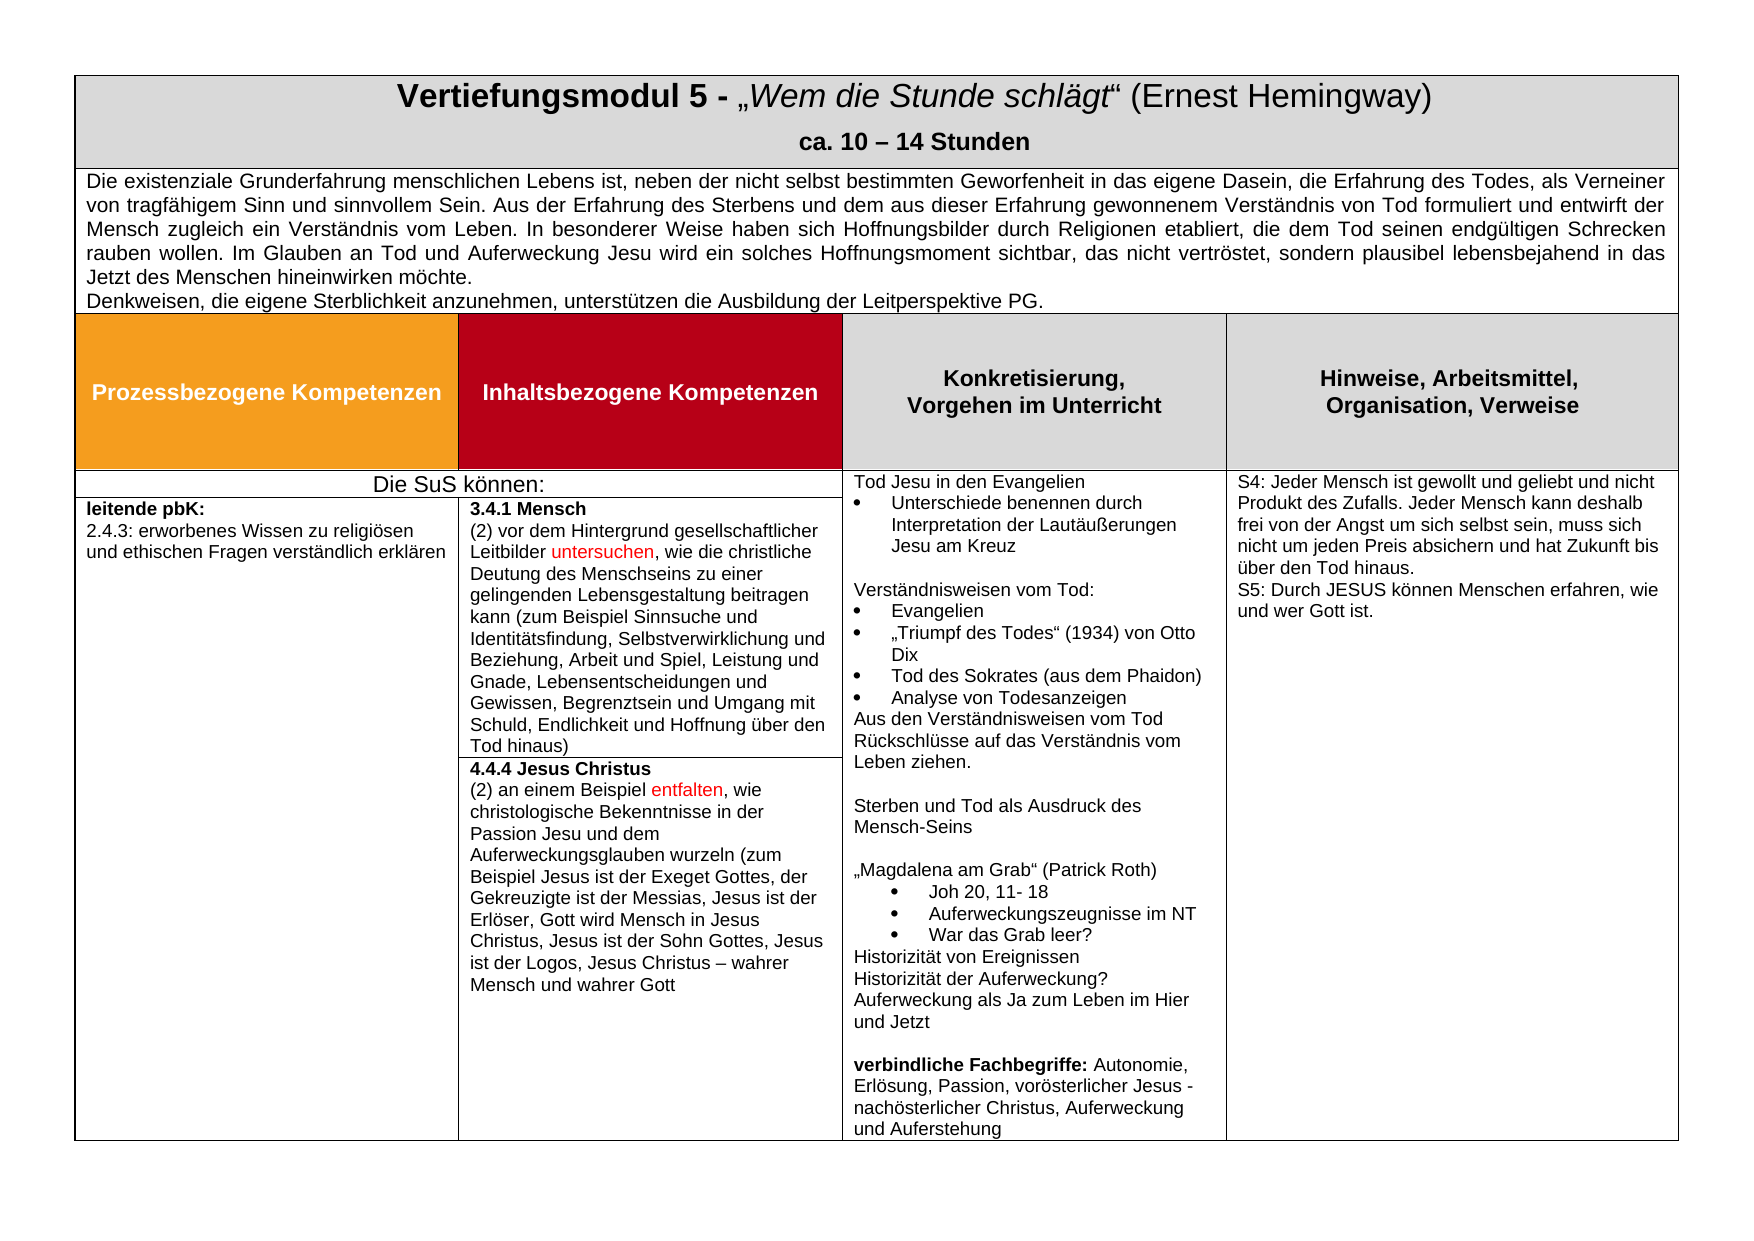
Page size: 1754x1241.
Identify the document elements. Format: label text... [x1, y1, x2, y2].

table_cell 4.4.4 Jesus Christus (2) an einem Beispiel entfalten, wie christologische Bekenntnisse in der Passion Jesu und dem Auferweckungsglauben wurzeln (zum Beispiel Jesus ist der Exeget Gottes, der Gekreuzigte ist der Messias, Jesus ist der Erlöser, Gott wird Mensch in Jesus Christus, Jesus ist der Sohn Gottes, Jesus ist der Logos, Jesus Christus – wahrer Mensch und wahrer Gott [459, 758, 842, 1140]
table_cell Die existenziale Grunderfahrung menschlichen Lebens ist, neben der nicht selbst bestimmten Geworfenheit in das eigene Dasein, die Erfahrung des Todes, als Verneiner von tragfähigem Sinn und sinnvollem Sein. Aus der Erfahrung des Sterbens und dem aus dieser Erfahrung gewonnenem Verständnis von Tod formuliert und entwirft der Mensch zugleich ein Verständnis vom Leben. In besonderer Weise haben sich Hoffnungsbilder durch Religionen etabliert, die dem Tod seinen endgültigen Schrecken rauben wollen. Im Glauben an Tod und Auferweckung Jesu wird ein solches Hoffnungsmoment sichtbar, das nicht vertröstet, sondern plausibel lebensbejahend in das Jetzt des Menschen hineinwirken möchte. Denkweisen, die eigene Sterblichkeit anzunehmen, unterstützen die Ausbildung der Leitperspektive PG. [76, 169, 1678, 313]
table_cell Konkretisierung, Vorgehen im Unterricht [843, 314, 1226, 469]
table_header Vertiefungsmodul 5 - „Wem die Stunde schlägt“ (Ernest Hemingway) ca. 10 – 14 Stunden [76, 76, 1678, 168]
table_cell Die SuS können: [76, 471, 842, 497]
table_cell leitende pbK: 2.4.3: erworbenes Wissen zu religiösen und ethischen Fragen verständlich erklären [76, 498, 458, 1140]
table_cell S4: Jeder Mensch ist gewollt und geliebt und nicht Produkt des Zufalls. Jeder Mensch kann deshalb frei von der Angst um sich selbst sein, muss sich nicht um jeden Preis absichern und hat Zukunft bis über den Tod hinaus. S5: Durch JESUS können Menschen erfahren, wie und wer Gott ist. [1227, 471, 1678, 1140]
table_cell Prozessbezogene Kompetenzen [76, 314, 458, 469]
table_cell Inhaltsbezogene Kompetenzen [459, 314, 842, 469]
table_cell Hinweise, Arbeitsmittel, Organisation, Verweise [1227, 314, 1678, 469]
table_cell Tod Jesu in den Evangelien Unterschiede benennen durch Interpretation der Lautäußerungen Jesu am Kreuz Verständnisweisen vom Tod: Evangelien „Triumpf des Todes“ (1934) von Otto Dix Tod des Sokrates (aus dem Phaidon) Analyse von Todesanzeigen Aus den Verständnisweisen vom Tod Rückschlüsse auf das Verständnis vom Leben ziehen. Sterben und Tod als Ausdruck des Mensch-Seins „Magdalena am Grab“ (Patrick Roth) Joh 20, 11- 18 Auferweckungszeugnisse im NT War das Grab leer? Historizität von Ereignissen Historizität der Auferweckung? Auferweckung als Ja zum Leben im Hier und Jetzt verbindliche Fachbegriffe: Autonomie, Erlösung, Passion, vorösterlicher Jesus - nachösterlicher Christus, Auferweckung und Auferstehung [843, 471, 1226, 1140]
table_cell 3.4.1 Mensch (2) vor dem Hintergrund gesellschaftlicher Leitbilder untersuchen, wie die christliche Deutung des Menschseins zu einer gelingenden Lebensgestaltung beitragen kann (zum Beispiel Sinnsuche und Identitätsfindung, Selbstverwirklichung und Beziehung, Arbeit und Spiel, Leistung und Gnade, Lebensentscheidungen und Gewissen, Begrenztsein und Umgang mit Schuld, Endlichkeit und Hoffnung über den Tod hinaus) [459, 498, 842, 757]
